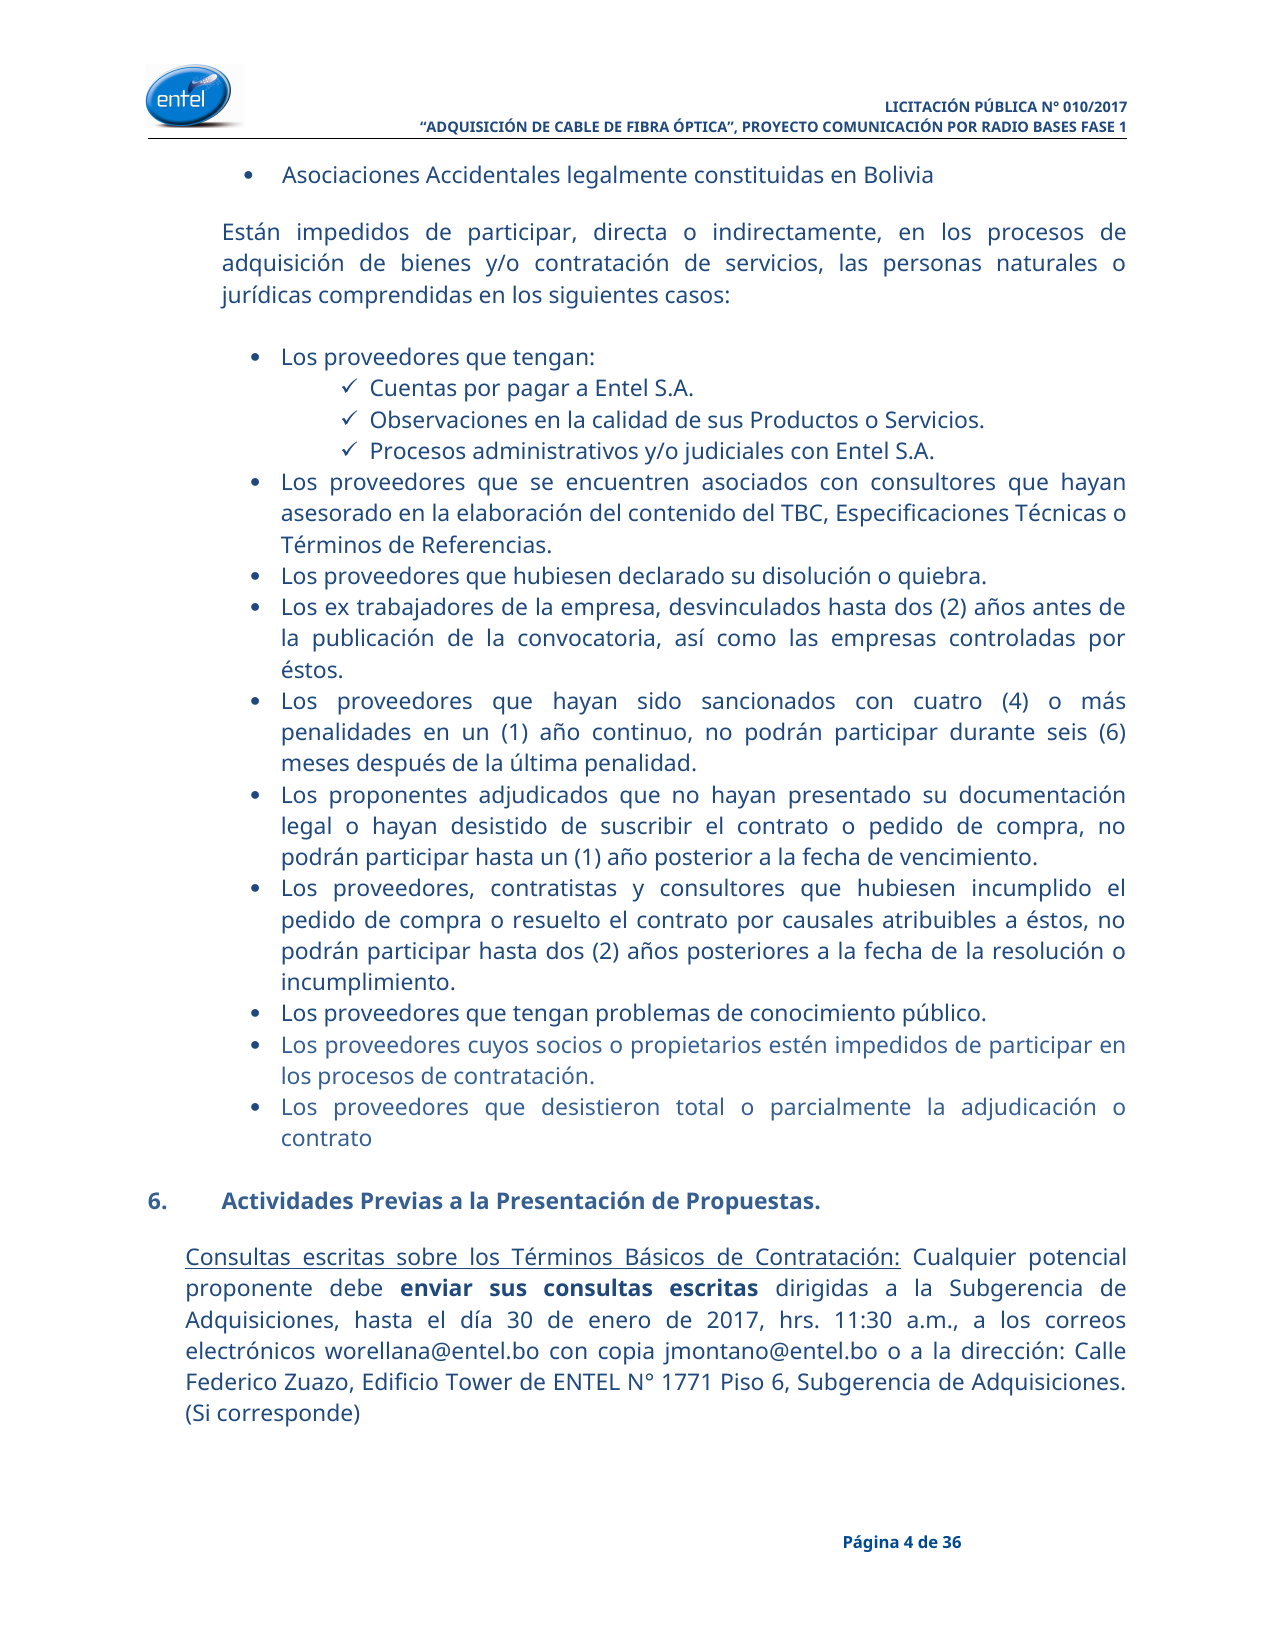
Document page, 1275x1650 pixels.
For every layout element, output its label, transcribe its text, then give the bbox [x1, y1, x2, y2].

list Los proveedores que tengan problemas de conocimiento público. [251, 997, 1127, 1029]
list Los proveedores que hayan sido sancionados con cuatro (4) o más penalidades en un (1) año continuo, no podrán participar durante seis (6) meses después de la última penalidad. [251, 685, 1127, 779]
list Observaciones en la calidad de sus Productos o Servicios. [340, 404, 1127, 435]
list Los proveedores que hubiesen declarado su disolución o quiebra. [251, 560, 1127, 591]
list Los proveedores, contratistas y consultores que hubiesen incumplido el pedido de compra o resuelto el contrato por causales atribuibles a éstos, no podrán participar hasta dos (2) años posteriores a la fecha de la resolución o incumplimiento. [251, 872, 1127, 997]
list Asociaciones Accidentales legalmente constituidas en Bolivia [244, 159, 1127, 191]
list Consultas escritas sobre los Términos Básicos de Contratación: Cualquier potencial proponente debe enviar sus consultas escritas dirigidas a la Subgerencia de Adquisiciones, hasta el día 30 de enero de 2017, hrs. 11:30 a.m., a los correos electrónicos worellana@entel.bo con copia jmontano@entel.bo o a la dirección: Calle Federico Zuazo, Edificio Tower de ENTEL N° 1771 Piso 6, Subgerencia de Adquisiciones. (Si corresponde) [185, 1241, 1127, 1429]
list Actividades Previas a la Presentación de Propuestas. [148, 1185, 1127, 1216]
list Los proveedores que tengan: [251, 341, 1127, 372]
list Procesos administrativos y/o judiciales con Entel S.A. [340, 435, 1127, 466]
list Los proveedores que desistieron total o parcialmente la adjudicación o contrato [251, 1091, 1127, 1154]
list Los proveedores cuyos socios o propietarios estén impedidos de participar en los procesos de contratación. [251, 1029, 1127, 1091]
picture [145, 64, 244, 128]
list Los proponentes adjudicados que no hayan presentado su documentación legal o hayan desistido de suscribir el contrato o pedido de compra, no podrán participar hasta un (1) año posterior a la fecha de vencimiento. [251, 779, 1127, 872]
text Están impedidos de participar, directa o indirectamente, en los procesos de adquisición de bienes y/o contratación de servicios, las personas naturales o jurídicas comprendidas en los siguientes casos: [222, 216, 1127, 310]
list Cuentas por pagar a Entel S.A. [340, 372, 1127, 404]
list Los proveedores que se encuentren asociados con consultores que hayan asesorado en la elaboración del contenido del TBC, Especificaciones Técnicas o Términos de Referencias. [251, 466, 1127, 560]
list Los ex trabajadores de la empresa, desvinculados hasta dos (2) años antes de la publicación de la convocatoria, así como las empresas controladas por éstos. [251, 591, 1127, 685]
